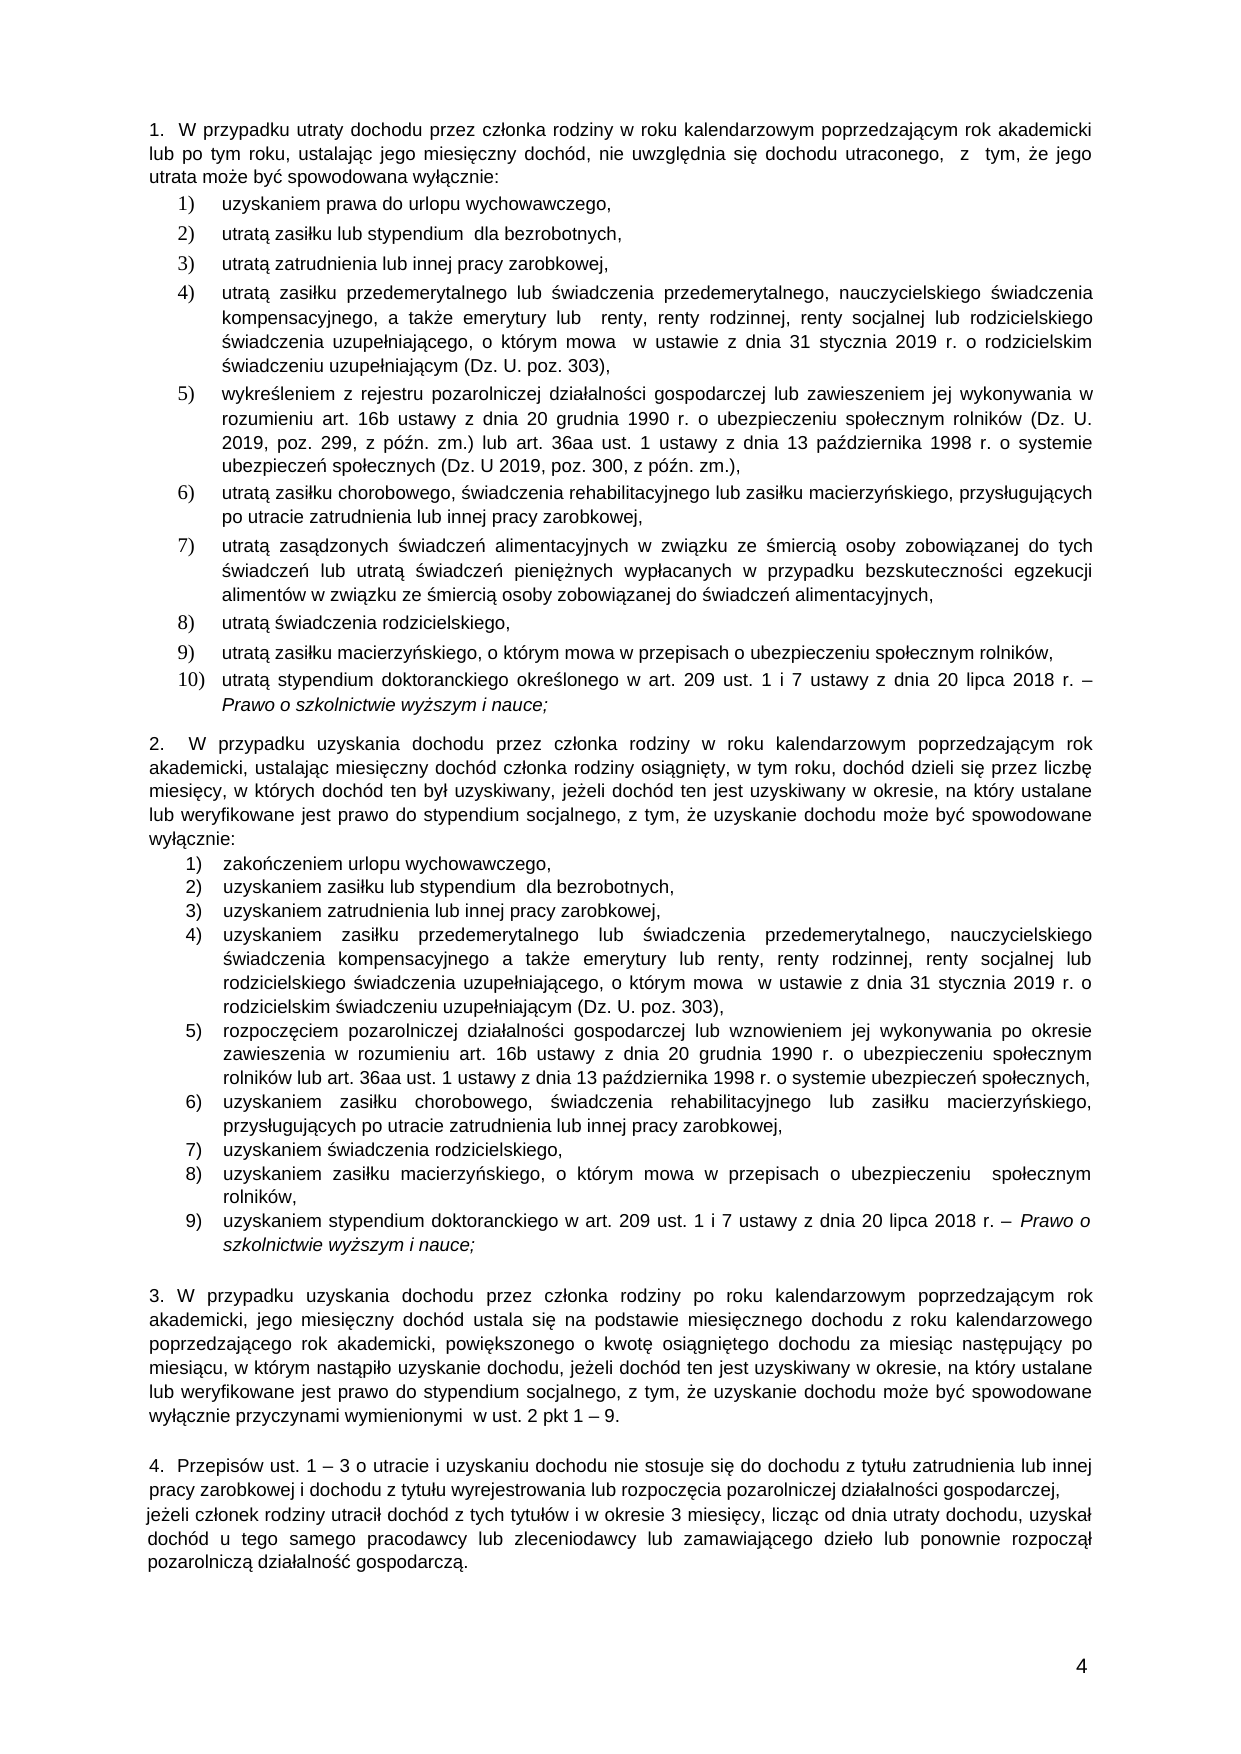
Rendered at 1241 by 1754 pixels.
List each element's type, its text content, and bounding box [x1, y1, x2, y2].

text 1. W przypadku utraty dochodu przez członka rodziny w roku kalendarzowym poprzedzającym rok akademicki lub po tym roku, ustalając jego miesięczny dochód, nie uwzględnia się dochodu utraconego, z tym, że jego utrata może być spowodowana wyłącznie: [149, 118, 1093, 188]
list uzyskaniem prawa do urlopu wychowawczego, [177, 191, 1093, 215]
list utratą zasiłku lub stypendium dla bezrobotnych, [177, 221, 1093, 245]
list rozpoczęciem pozarolniczej działalności gospodarczej lub wznowieniem jej wykonywania po okresie zawieszenia w rozumieniu art. 16b ustawy z dnia 20 grudnia 1990 r. o ubezpieczeniu społecznym rolników lub art. 36aa ust. 1 ustawy z dnia 13 października 1998 r. o systemie ubezpieczeń społecznych, [185, 1019, 1092, 1089]
list zakończeniem urlopu wychowawczego, [185, 852, 1092, 874]
text jeżeli członek rodziny utracił dochód z tych tytułów i w okresie 3 miesięcy, licząc od dnia utraty dochodu, uzyskał dochód u tego samego pracodawcy lub zleceniodawcy lub zamawiającego dzieło lub ponownie rozpoczął pozarolniczą działalność gospodarczą. [146, 1503, 1093, 1573]
list uzyskaniem zatrudnienia lub innej pracy zarobkowej, [185, 900, 1092, 922]
text 2. W przypadku uzyskania dochodu przez członka rodziny w roku kalendarzowym poprzedzającym rok akademicki, ustalając miesięczny dochód członka rodziny osiągnięty, w tym roku, dochód dzieli się przez liczbę miesięcy, w których dochód ten był uzyskiwany, jeżeli dochód ten jest uzyskiwany w okresie, na który ustalane lub weryfikowane jest prawo do stypendium socjalnego, z tym, że uzyskanie dochodu może być spowodowane wyłącznie: [149, 733, 1093, 849]
list utratą zasiłku chorobowego, świadczenia rehabilitacyjnego lub zasiłku macierzyńskiego, przysługujących po utracie zatrudnienia lub innej pracy zarobkowej, [177, 480, 1093, 528]
text 3. W przypadku uzyskania dochodu przez członka rodziny po roku kalendarzowym poprzedzającym rok akademicki, jego miesięczny dochód ustala się na podstawie miesięcznego dochodu z roku kalendarzowego poprzedzającego rok akademicki, powiększonego o kwotę osiągniętego dochodu za miesiąc następujący po miesiącu, w którym nastąpiło uzyskanie dochodu, jeżeli dochód ten jest uzyskiwany w okresie, na który ustalane lub weryfikowane jest prawo do stypendium socjalnego, z tym, że uzyskanie dochodu może być spowodowane wyłącznie przyczynami wymienionymi w ust. 2 pkt 1 – 9. [149, 1285, 1093, 1426]
text 4. Przepisów ust. 1 – 3 o utracie i uzyskaniu dochodu nie stosuje się do dochodu z tytułu zatrudnienia lub innej pracy zarobkowej i dochodu z tytułu wyrejestrowania lub rozpoczęcia pozarolniczej działalności gospodarczej, [149, 1455, 1093, 1501]
list uzyskaniem zasiłku przedemerytalnego lub świadczenia przedemerytalnego, nauczycielskiego świadczenia kompensacyjnego a także emerytury lub renty, renty rodzinnej, renty socjalnej lub rodzicielskiego świadczenia uzupełniającego, o którym mowa w ustawie z dnia 31 stycznia 2019 r. o rodzicielskim świadczeniu uzupełniającym (Dz. U. poz. 303), [185, 924, 1092, 1017]
list uzyskaniem zasiłku lub stypendium dla bezrobotnych, [185, 876, 1092, 898]
list utratą stypendium doktoranckiego określonego w art. 209 ust. 1 i 7 ustawy z dnia 20 lipca 2018 r. – Prawo o szkolnictwie wyższym i nauce; [177, 667, 1093, 715]
list utratą zasiłku macierzyńskiego, o którym mowa w przepisach o ubezpieczeniu społecznym rolników, [177, 640, 1093, 664]
list utratą zasądzonych świadczeń alimentacyjnych w związku ze śmiercią osoby zobowiązanej do tych świadczeń lub utratą świadczeń pieniężnych wypłacanych w przypadku bezskuteczności egzekucji alimentów w związku ze śmiercią osoby zobowiązanej do świadczeń alimentacyjnych, [177, 533, 1093, 606]
list utratą zasiłku przedemerytalnego lub świadczenia przedemerytalnego, nauczycielskiego świadczenia kompensacyjnego, a także emerytury lub renty, renty rodzinnej, renty socjalnej lub rodzicielskiego świadczenia uzupełniającego, o którym mowa w ustawie z dnia 31 stycznia 2019 r. o rodzicielskim świadczeniu uzupełniającym (Dz. U. poz. 303), [177, 280, 1093, 376]
list utratą zatrudnienia lub innej pracy zarobkowej, [177, 250, 1093, 274]
list uzyskaniem zasiłku macierzyńskiego, o którym mowa w przepisach o ubezpieczeniu społecznym rolników, [185, 1162, 1092, 1208]
list uzyskaniem stypendium doktoranckiego w art. 209 ust. 1 i 7 ustawy z dnia 20 lipca 2018 r. – Prawo o szkolnictwie wyższym i nauce; [185, 1210, 1092, 1256]
list utratą świadczenia rodzicielskiego, [177, 609, 1093, 634]
list wykreśleniem z rejestru pozarolniczej działalności gospodarczej lub zawieszeniem jej wykonywania w rozumieniu art. 16b ustawy z dnia 20 grudnia 1990 r. o ubezpieczeniu społecznym rolników (Dz. U. 2019, poz. 299, z późn. zm.) lub art. 36aa ust. 1 ustawy z dnia 13 października 1998 r. o systemie ubezpieczeń społecznych (Dz. U 2019, poz. 300, z późn. zm.), [177, 381, 1093, 477]
list uzyskaniem świadczenia rodzicielskiego, [185, 1139, 1092, 1160]
list uzyskaniem zasiłku chorobowego, świadczenia rehabilitacyjnego lub zasiłku macierzyńskiego, przysługujących po utracie zatrudnienia lub innej pracy zarobkowej, [185, 1091, 1092, 1136]
